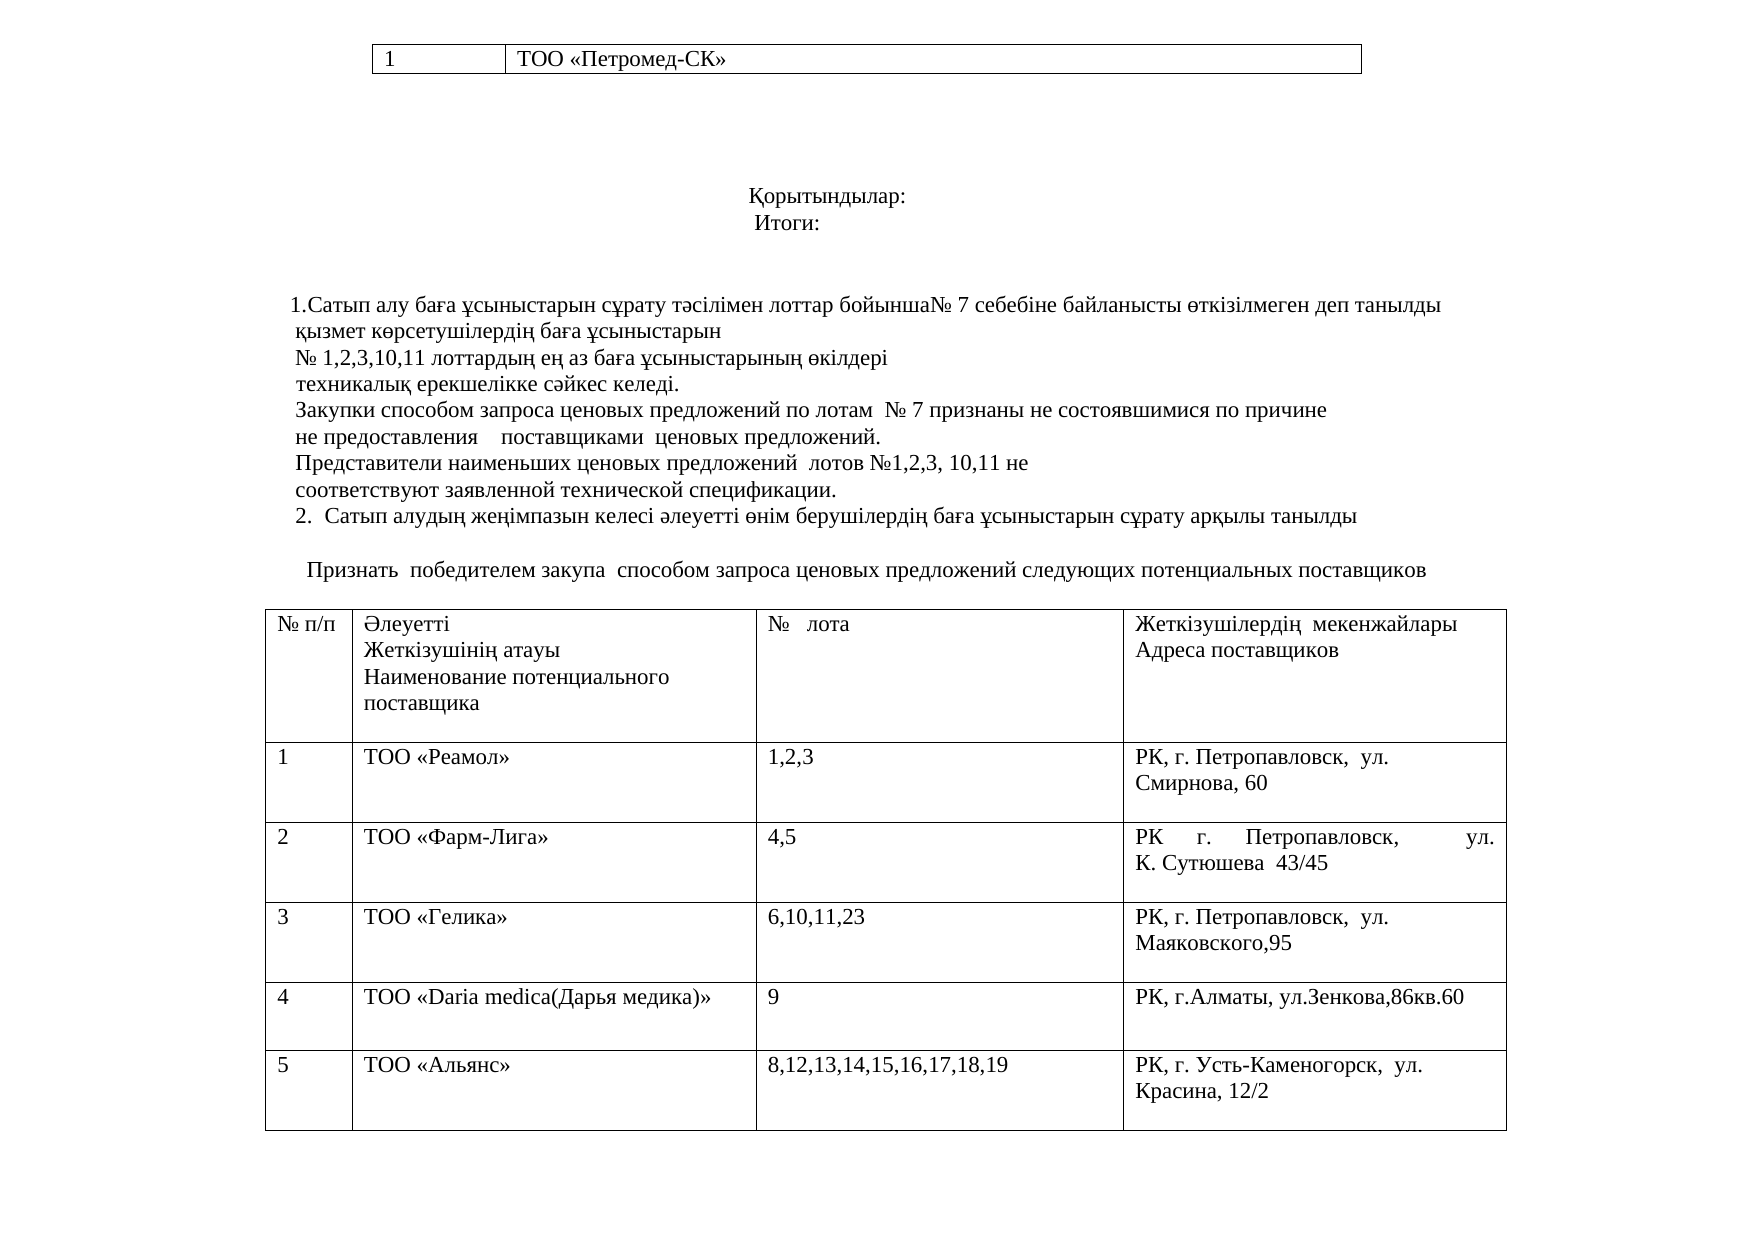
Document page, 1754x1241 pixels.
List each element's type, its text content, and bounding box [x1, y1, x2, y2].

text Қорытындылар: [118, 182, 1636, 209]
table_cell ТОО «Гелика» [353, 903, 756, 982]
text Представители наименьших ценовых предложений лотов №1,2,3, 10,11 не [118, 449, 1636, 476]
text соответствуют заявленной технической спецификации. [118, 476, 1636, 502]
table_cell РК, г. Петропавловск, ул. Смирнова, 60 [1124, 743, 1506, 822]
table_cell ТОО «Альянс» [353, 1051, 756, 1130]
table_cell 3 [266, 903, 352, 982]
text № 1,2,3,10,11 лоттардың ең аз баға ұсыныстарының өкілдері [118, 344, 1636, 370]
table_cell РК, г. Усть-Каменогорск, ул. Красина, 12/2 [1124, 1051, 1506, 1130]
table_cell 5 [266, 1051, 352, 1130]
table_cell РК, г. Петропавловск, ул. Маяковского,95 [1124, 903, 1506, 982]
text техникалық ерекшелікке сәйкес келеді. [118, 370, 1636, 397]
text қызмет көрсетушілердің баға ұсыныстарын [118, 317, 1636, 344]
text не предоставления поставщиками ценовых предложений. [118, 423, 1636, 449]
table_cell 1 [373, 45, 505, 73]
table_cell 6,10,11,23 [757, 903, 1123, 982]
table_header № п/п [266, 610, 352, 742]
table_cell 8,12,13,14,15,16,17,18,19 [757, 1051, 1123, 1130]
table_header Әлеуетті Жеткізушінің атауы Наименование потенциального поставщика [353, 610, 756, 742]
text 2. Сатып алудың жеңімпазын келесі әлеуетті өнім берушілердің баға ұсыныстарын сұрату арқылы танылды [118, 502, 1636, 528]
table_cell ТОО «Петромед-СК» [506, 45, 1361, 73]
table_cell ТОО «Реамол» [353, 743, 756, 822]
table_cell 2 [266, 823, 352, 902]
table_cell РК, г.Алматы, ул.Зенкова,86кв.60 [1124, 983, 1506, 1050]
table_cell 9 [757, 983, 1123, 1050]
table_header № лота [757, 610, 1123, 742]
text Итоги: [118, 209, 1636, 235]
text 1.Сатып алу баға ұсыныстарын сұрату тәсілімен лоттар бойынша№ 7 себебіне байланысты өткізілмеген деп танылды [118, 291, 1636, 317]
table_cell 4 [266, 983, 352, 1050]
text Признать победителем закупа способом запроса ценовых предложений следующих потенциальных поставщиков [192, 556, 1636, 583]
table_cell 1,2,3 [757, 743, 1123, 822]
table_cell 1 [266, 743, 352, 822]
text Закупки способом запроса ценовых предложений по лотам № 7 признаны не состоявшимися по причине [118, 397, 1636, 423]
table_cell РК г. Петропавловск, ул. К. Сутюшева 43/45 [1124, 823, 1506, 902]
table_header Жеткізушілердің мекенжайлары Адреса поставщиков [1124, 610, 1506, 742]
table_cell 4,5 [757, 823, 1123, 902]
table_cell ТОО «Фарм-Лига» [353, 823, 756, 902]
table_cell ТОО «Daria medica(Дарья медика)» [353, 983, 756, 1050]
